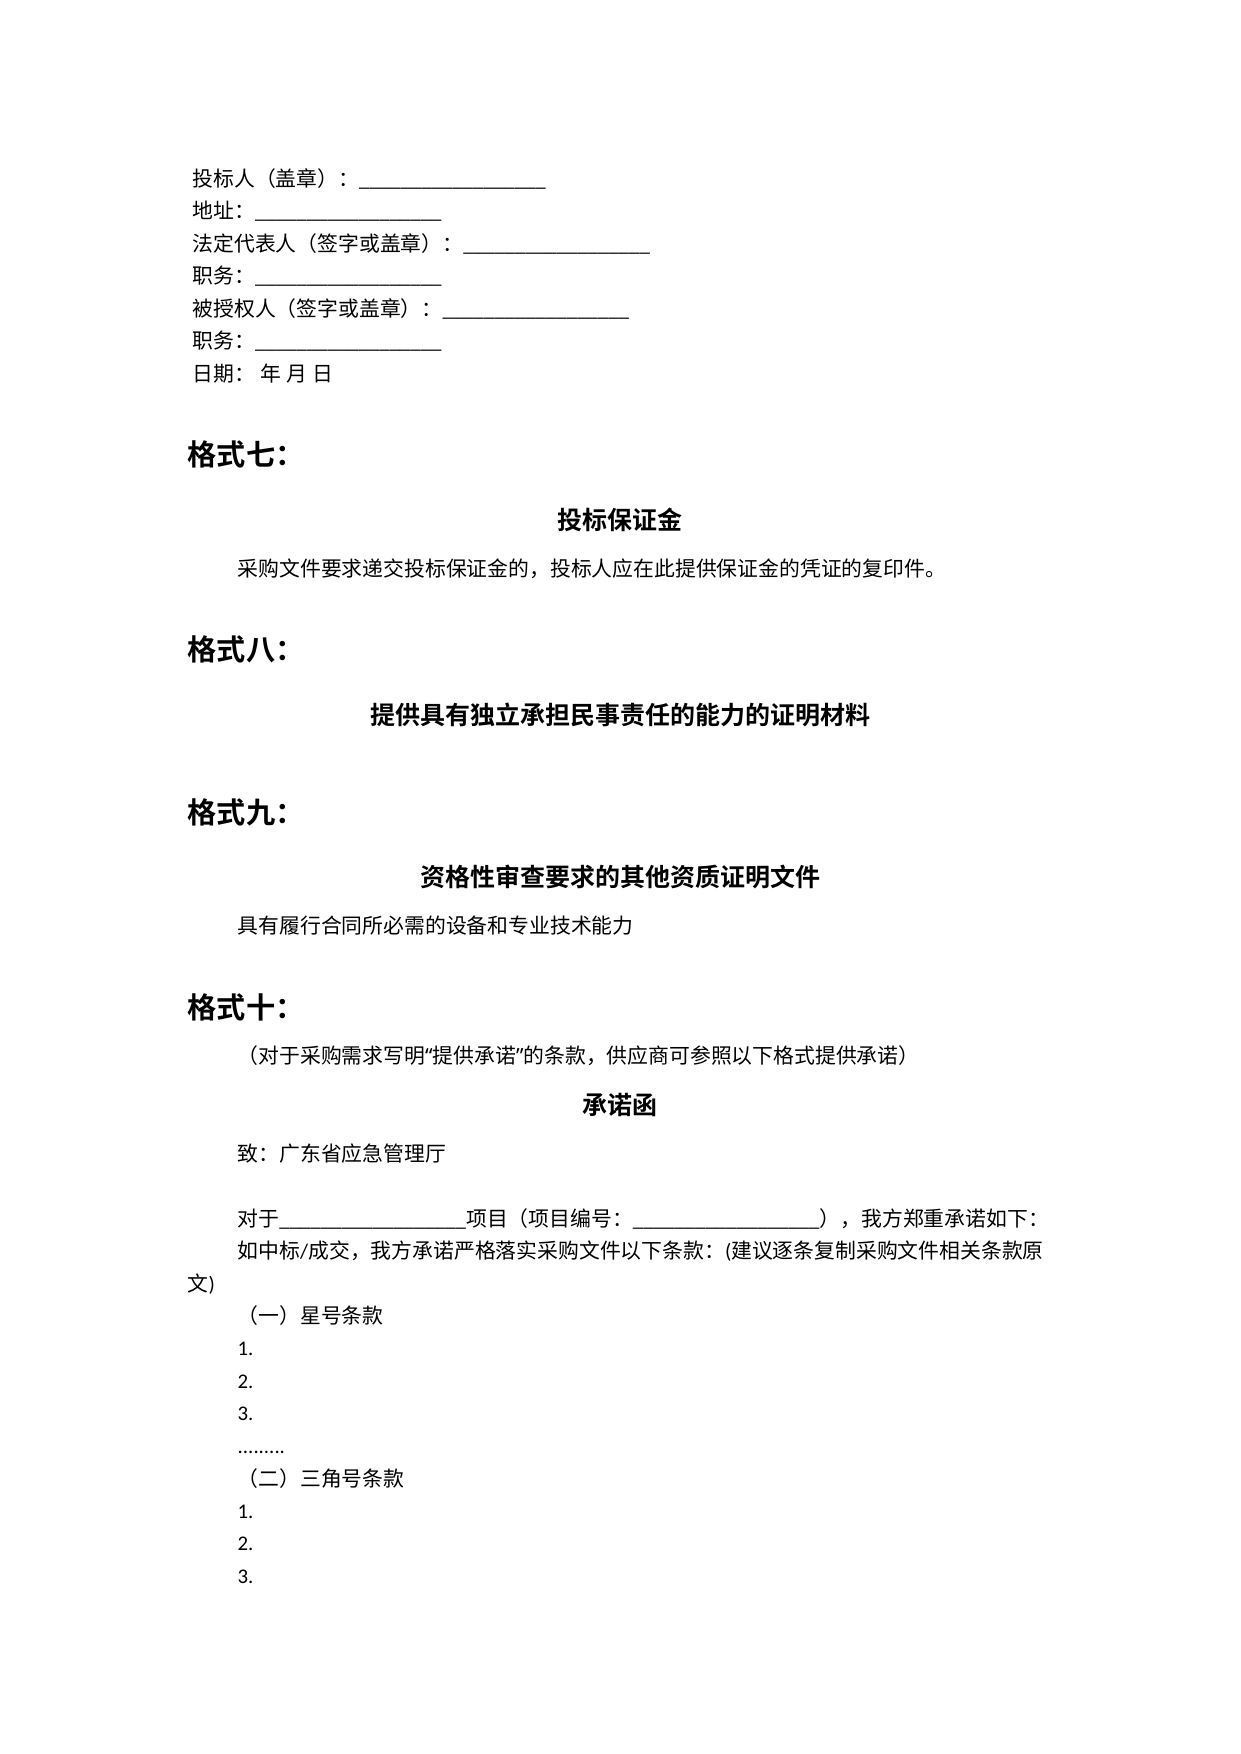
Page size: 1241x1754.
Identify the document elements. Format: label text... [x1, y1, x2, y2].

text 职务：__________________ [187, 324, 1053, 357]
text （一）星号条款 [187, 1299, 1053, 1332]
text 3. [187, 1559, 1053, 1592]
text 地址：__________________ [187, 194, 1053, 227]
text 投标人（盖章）：__________________ [187, 162, 1053, 194]
text 1. [187, 1494, 1053, 1527]
text 致：广东省应急管理厅 [187, 1137, 1053, 1202]
text 法定代表人（签字或盖章）：__________________ [187, 227, 1053, 259]
text 3. [187, 1397, 1053, 1429]
text 采购文件要求递交投标保证金的，投标人应在此提供保证金的凭证的复印件。 [187, 552, 1053, 584]
text 如中标/成交，我方承诺严格落实采购文件以下条款：(建议逐条复制采购文件相关条款原文) [187, 1234, 1053, 1299]
text 投标保证金 [187, 487, 1053, 552]
text 2. [187, 1364, 1053, 1397]
text 格式七： [187, 422, 1053, 487]
text 对于__________________项目（项目编号：__________________），我方郑重承诺如下： [187, 1202, 1053, 1234]
text 被授权人（签字或盖章）：__________________ [187, 292, 1053, 324]
text 2. [187, 1527, 1053, 1559]
text （二）三角号条款 [187, 1462, 1053, 1494]
text ......... [187, 1429, 1053, 1462]
text 职务：__________________ [187, 259, 1053, 292]
text 资格性审查要求的其他资质证明文件 [187, 844, 1053, 909]
text 承诺函 [187, 1072, 1053, 1137]
text （对于采购需求写明“提供承诺”的条款，供应商可参照以下格式提供承诺） [187, 1039, 1053, 1072]
text 日期： 年 月 日 [187, 357, 1053, 389]
text 格式八： [187, 617, 1053, 682]
text 提供具有独立承担民事责任的能力的证明材料 [187, 682, 1053, 747]
text 格式十： [187, 974, 1053, 1039]
text 具有履行合同所必需的设备和专业技术能力 [187, 909, 1053, 942]
text 1. [187, 1332, 1053, 1364]
text 格式九： [187, 779, 1053, 844]
